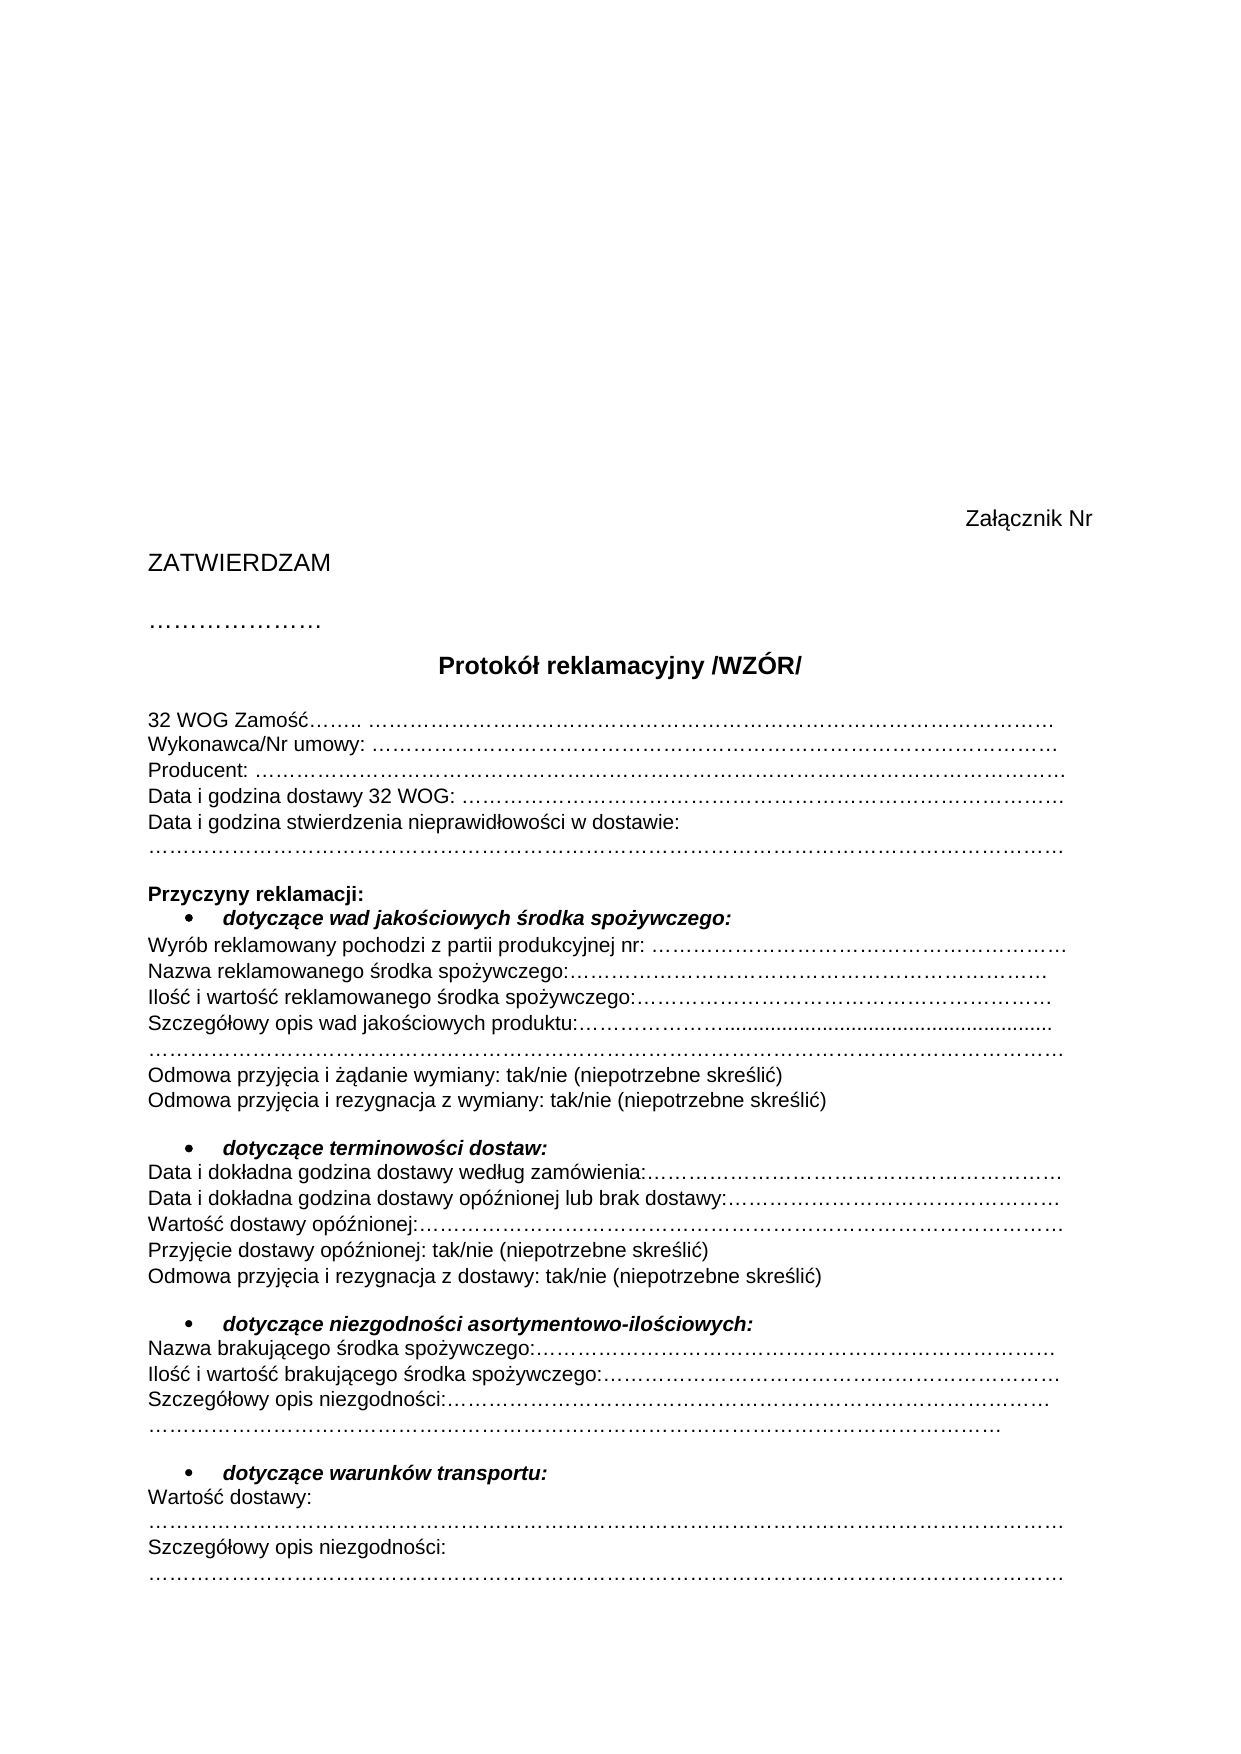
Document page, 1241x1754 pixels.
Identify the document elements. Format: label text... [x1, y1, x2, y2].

text Szczegółowy opis niezgodności: [148, 1535, 1093, 1559]
text Szczegółowy opis niezgodności:…………………………………………………………………………… [148, 1387, 1093, 1411]
text Data i dokładna godzina dostawy według zamówienia:…………………………………………………… [148, 1160, 1093, 1184]
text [148, 1509, 1093, 1533]
text ………………… [148, 605, 1093, 634]
list dotyczące wad jakościowych środka spożywczego: [185, 906, 1093, 930]
text 32 WOG Zamość…….. ……………………………………………………………………………………… [148, 708, 1093, 732]
text Nazwa reklamowanego środka spożywczego:…………………………………………………………… [148, 959, 1093, 983]
text …………………………………………………………………………………………………………………… [148, 834, 1093, 858]
text ZATWIERDZAM [148, 548, 1093, 577]
text Odmowa przyjęcia i żądanie wymiany: tak/nie (niepotrzebne skreślić) [148, 1062, 1093, 1086]
text Data i godzina dostawy 32 WOG: …………………………………………………………………………… [148, 784, 1093, 808]
text Ilość i wartość reklamowanego środka spożywczego:…………………………………………………… [148, 985, 1093, 1009]
text Protokół reklamacyjny /WZÓR/ [148, 651, 1093, 679]
text Wartość dostawy opóźnionej:………………………………………………………………………………… [148, 1212, 1093, 1236]
text Przyczyny reklamacji: [148, 882, 1093, 906]
text Data i dokładna godzina dostawy opóźnionej lub brak dostawy:………………………………………… [148, 1186, 1093, 1210]
text Wyrób reklamowany pochodzi z partii produkcyjnej nr: …………………………………………………… [148, 933, 1093, 957]
text Załącznik Nr [148, 505, 1093, 531]
text Szczegółowy opis wad jakościowych produktu:…………………......................................................... [148, 1011, 1093, 1035]
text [148, 1561, 1093, 1584]
text Odmowa przyjęcia i rezygnacja z dostawy: tak/nie (niepotrzebne skreślić) [148, 1263, 1093, 1287]
list dotyczące warunków transportu: [185, 1461, 1093, 1485]
list dotyczące terminowości dostaw: [185, 1136, 1093, 1160]
list dotyczące niezgodności asortymentowo-ilościowych: [185, 1311, 1093, 1336]
text …………………………………………………………………………………………………………………… [148, 1037, 1093, 1061]
text Wartość dostawy: [148, 1485, 1093, 1509]
text Ilość i wartość brakującego środka spożywczego:………………………………………………………… [148, 1361, 1093, 1385]
text Przyjęcie dostawy opóźnionej: tak/nie (niepotrzebne skreślić) [148, 1238, 1093, 1262]
text Wykonawca/Nr umowy: ……………………………………………………………………………………… [148, 732, 1093, 756]
text Producent: ……………………………………………………………………………………………………… [148, 758, 1093, 782]
text …………………………………………………………………………………………………………… [148, 1413, 1093, 1437]
text Odmowa przyjęcia i rezygnacja z wymiany: tak/nie (niepotrzebne skreślić) [148, 1088, 1093, 1112]
text Nazwa brakującego środka spożywczego:………………………………………………………………… [148, 1336, 1093, 1359]
text Data i godzina stwierdzenia nieprawidłowości w dostawie: [148, 810, 1093, 834]
